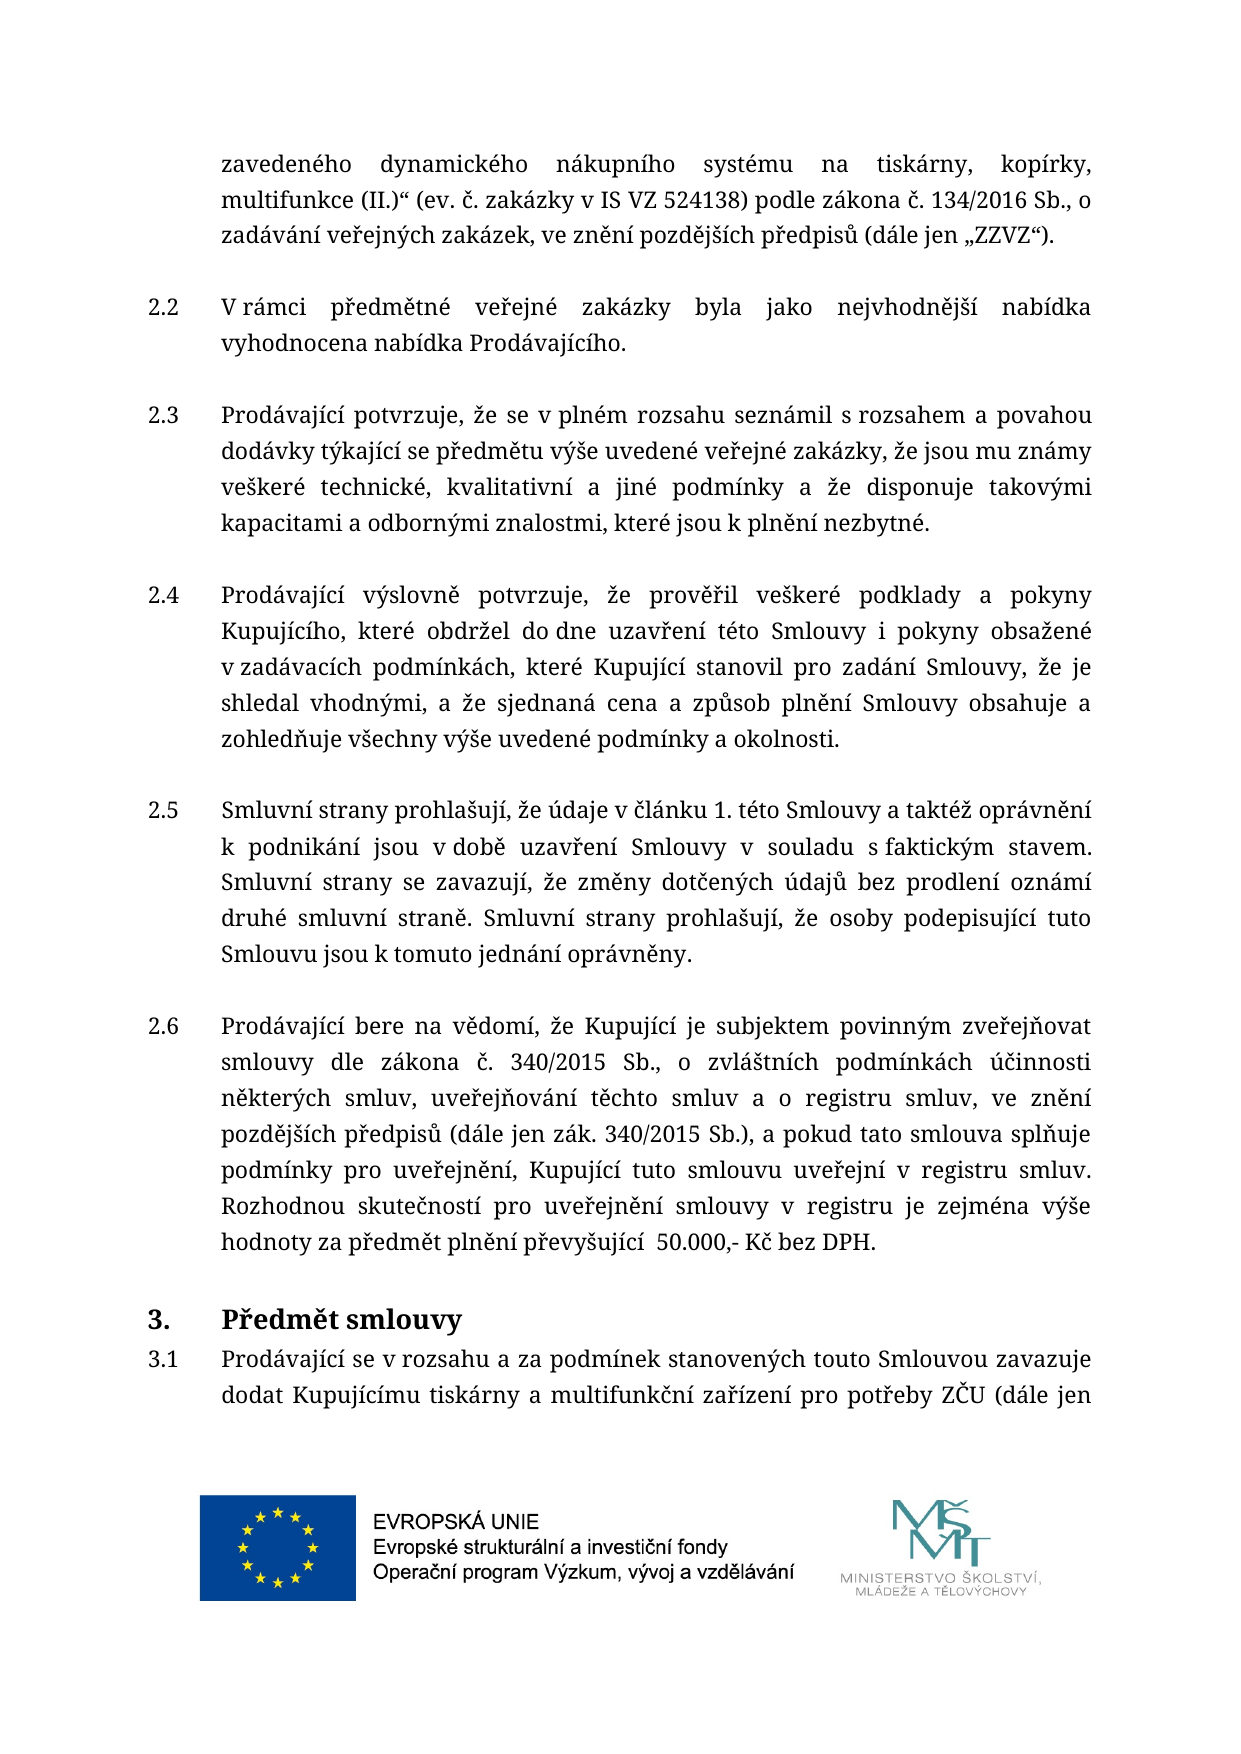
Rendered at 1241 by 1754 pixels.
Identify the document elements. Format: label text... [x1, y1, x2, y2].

text 2.3 Prodávající potvrzuje, že se v plném rozsahu seznámil s rozsahem a povahou dodávky týkající se předmětu výše uvedené veřejné zakázky, že jsou mu známy veškeré technické, kvalitativní a jiné podmínky a že disponuje takovými kapacitami a odbornými znalostmi, které jsou k plnění nezbytné. [148, 399, 1093, 538]
text 2.4 Prodávající výslovně potvrzuje, že prověřil veškeré podklady a pokyny Kupujícího, které obdržel do dne uzavření této Smlouvy i pokyny obsažené v zadávacích podmínkách, které Kupující stanovil pro zadání Smlouvy, že je shledal vhodnými, a že sjednaná cena a způsob plnění Smlouvy obsahuje a zohledňuje všechny výše uvedené podmínky a okolnosti. [148, 579, 1093, 754]
picture [147, 1442, 1093, 1653]
text 2.2 V rámci předmětné veřejné zakázky byla jako nejvhodnější nabídka vyhodnocena nabídka Prodávajícího. [148, 291, 1093, 358]
text 2.5 Smluvní strany prohlašují, že údaje v článku 1. této Smlouvy a taktéž oprávnění k podnikání jsou v době uzavření Smlouvy v souladu s faktickým stavem. Smluvní strany se zavazují, že změny dotčených údajů bez prodlení oznámí druhé smluvní straně. Smluvní strany prohlašují, že osoby podepisující tuto Smlouvu jsou k tomuto jednání oprávněny. [148, 794, 1093, 969]
text 2.6 Prodávající bere na vědomí, že Kupující je subjektem povinným zveřejňovat smlouvy dle zákona č. 340/2015 Sb., o zvláštních podmínkách účinnosti některých smluv, uveřejňování těchto smluv a o registru smluv, ve znění pozdějších předpisů (dále jen zák. 340/2015 Sb.), a pokud tato smlouva splňuje podmínky pro uveřejnění, Kupující tuto smlouvu uveřejní v registru smluv. Rozhodnou skutečností pro uveřejnění smlouvy v registru je zejména výše hodnoty za předmět plnění převyšující 50.000,- Kč bez DPH. [148, 1010, 1093, 1257]
text 3. Předmět smlouvy [148, 1301, 1093, 1338]
